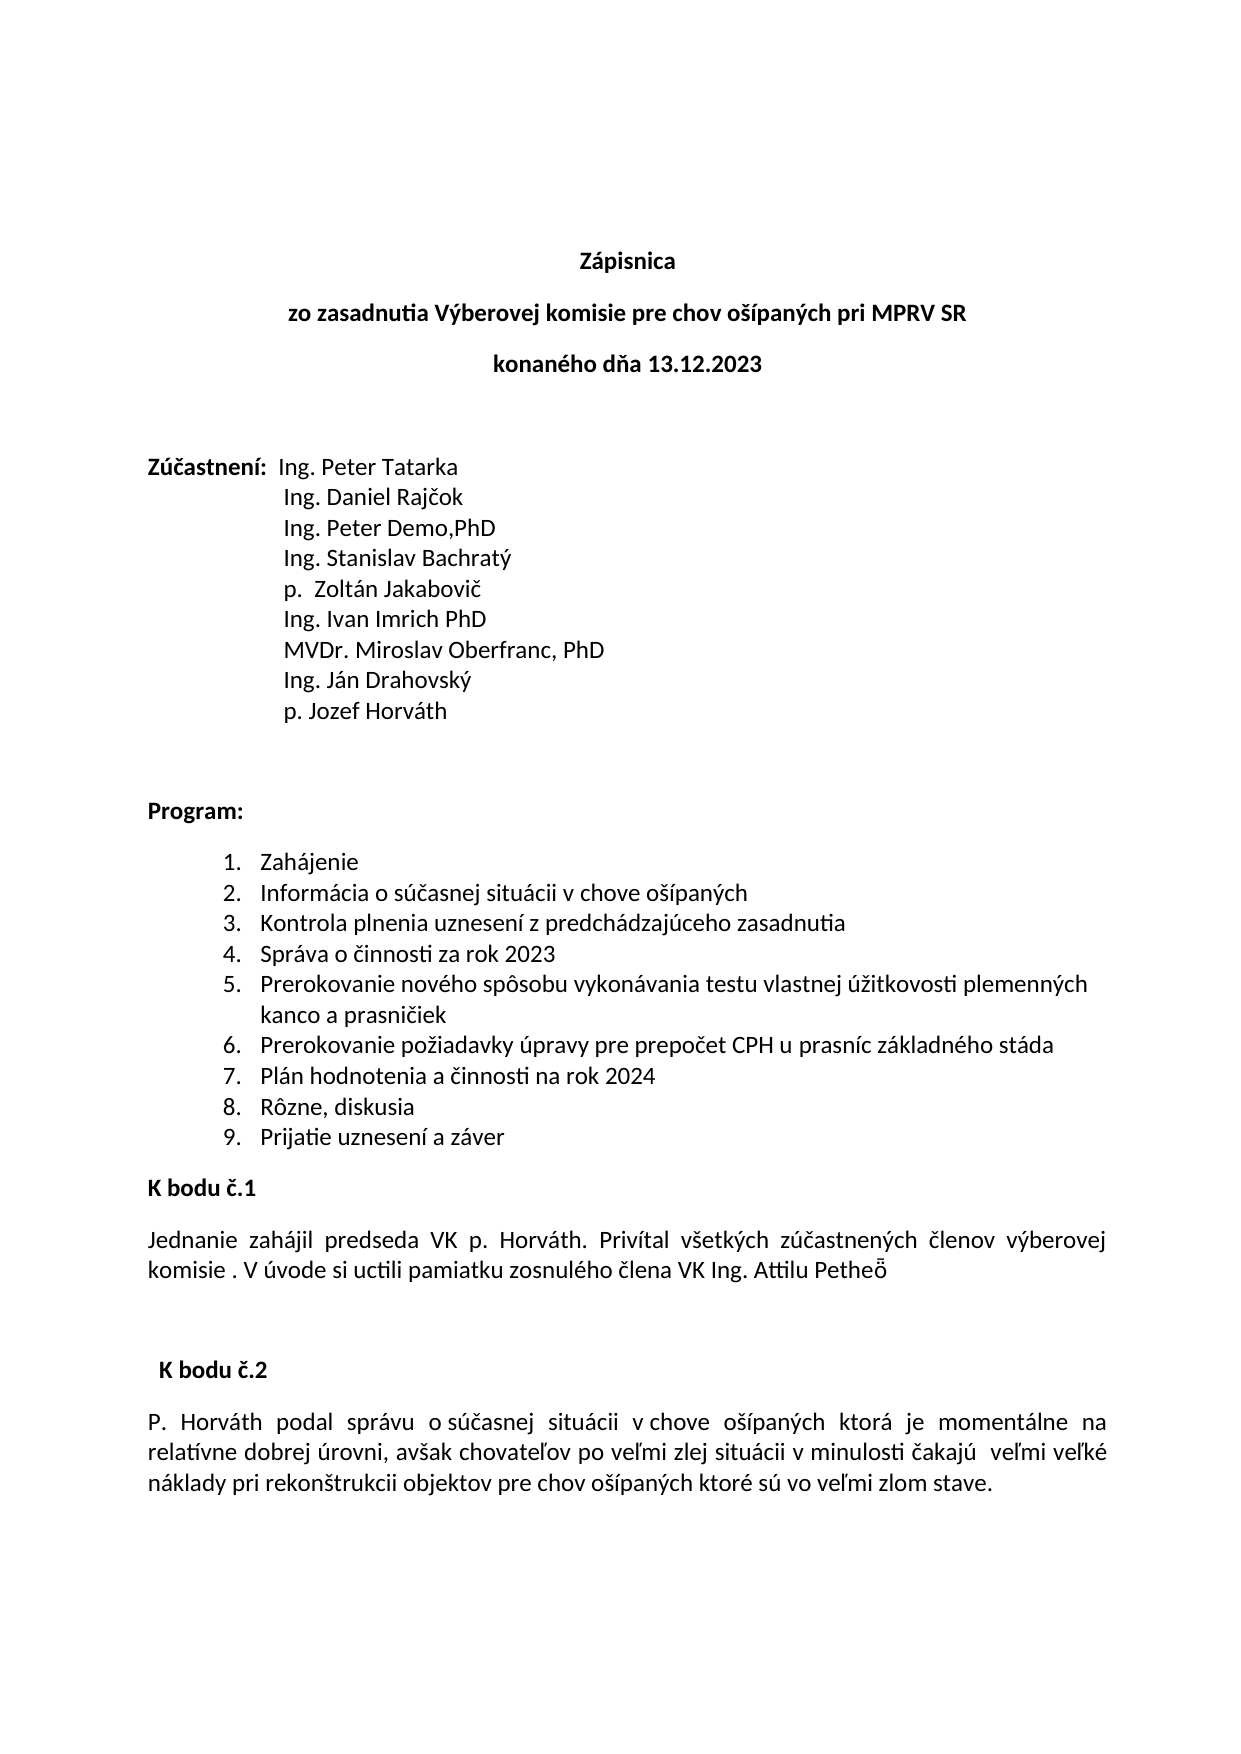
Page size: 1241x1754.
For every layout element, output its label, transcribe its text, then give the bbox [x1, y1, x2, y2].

list Správa o činnosti za rok 2023 [223, 938, 1107, 968]
text P. Horváth podal správu o súčasnej situácii v chove ošípaných ktorá je momentálne na relatívne dobrej úrovni, avšak chovateľov po veľmi zlej situácii v minulosti čakajú veľmi veľké náklady pri rekonštrukcii objektov pre chov ošípaných ktoré sú vo veľmi zlom stave. [148, 1406, 1107, 1497]
list Rôzne, diskusia [223, 1091, 1107, 1121]
text p. Zoltán Jakabovič [148, 573, 1107, 603]
text Ing. Stanislav Bachratý [148, 542, 1107, 573]
list Zahájenie [223, 846, 1107, 877]
text MVDr. Miroslav Oberfranc, PhD [148, 634, 1107, 664]
text K bodu č.2 [148, 1354, 1107, 1385]
text Ing. Peter Demo,PhD [148, 512, 1107, 542]
list Informácia o súčasnej situácii v chove ošípaných [223, 877, 1107, 907]
list Prerokovanie nového spôsobu vykonávania testu vlastnej úžitkovosti plemenných kanco a prasničiek [223, 968, 1107, 1029]
text Ing. Daniel Rajčok [148, 481, 1107, 512]
text Zápisnica [148, 245, 1107, 276]
text Ing. Ivan Imrich PhD [148, 603, 1107, 634]
list Kontrola plnenia uznesení z predchádzajúceho zasadnutia [223, 907, 1107, 938]
text Zúčastnení: Ing. Peter Tatarka [148, 451, 1107, 481]
text zo zasadnutia Výberovej komisie pre chov ošípaných pri MPRV SR [148, 297, 1107, 327]
text Ing. Ján Drahovský [148, 664, 1107, 695]
text Jednanie zahájil predseda VK p. Horváth. Privítal všetkých zúčastnených členov výberovej komisie . V úvode si uctili pamiatku zosnulého člena VK Ing. Attilu Petheȫ [148, 1224, 1107, 1285]
list Prijatie uznesení a záver [223, 1121, 1107, 1152]
list Prerokovanie požiadavky úpravy pre prepočet CPH u prasníc základného stáda [223, 1029, 1107, 1060]
text konaného dňa 13.12.2023 [148, 348, 1107, 378]
text Program: [148, 795, 1107, 826]
list Plán hodnotenia a činnosti na rok 2024 [223, 1060, 1107, 1091]
text p. Jozef Horváth [148, 695, 1107, 725]
text K bodu č.1 [148, 1172, 1107, 1203]
